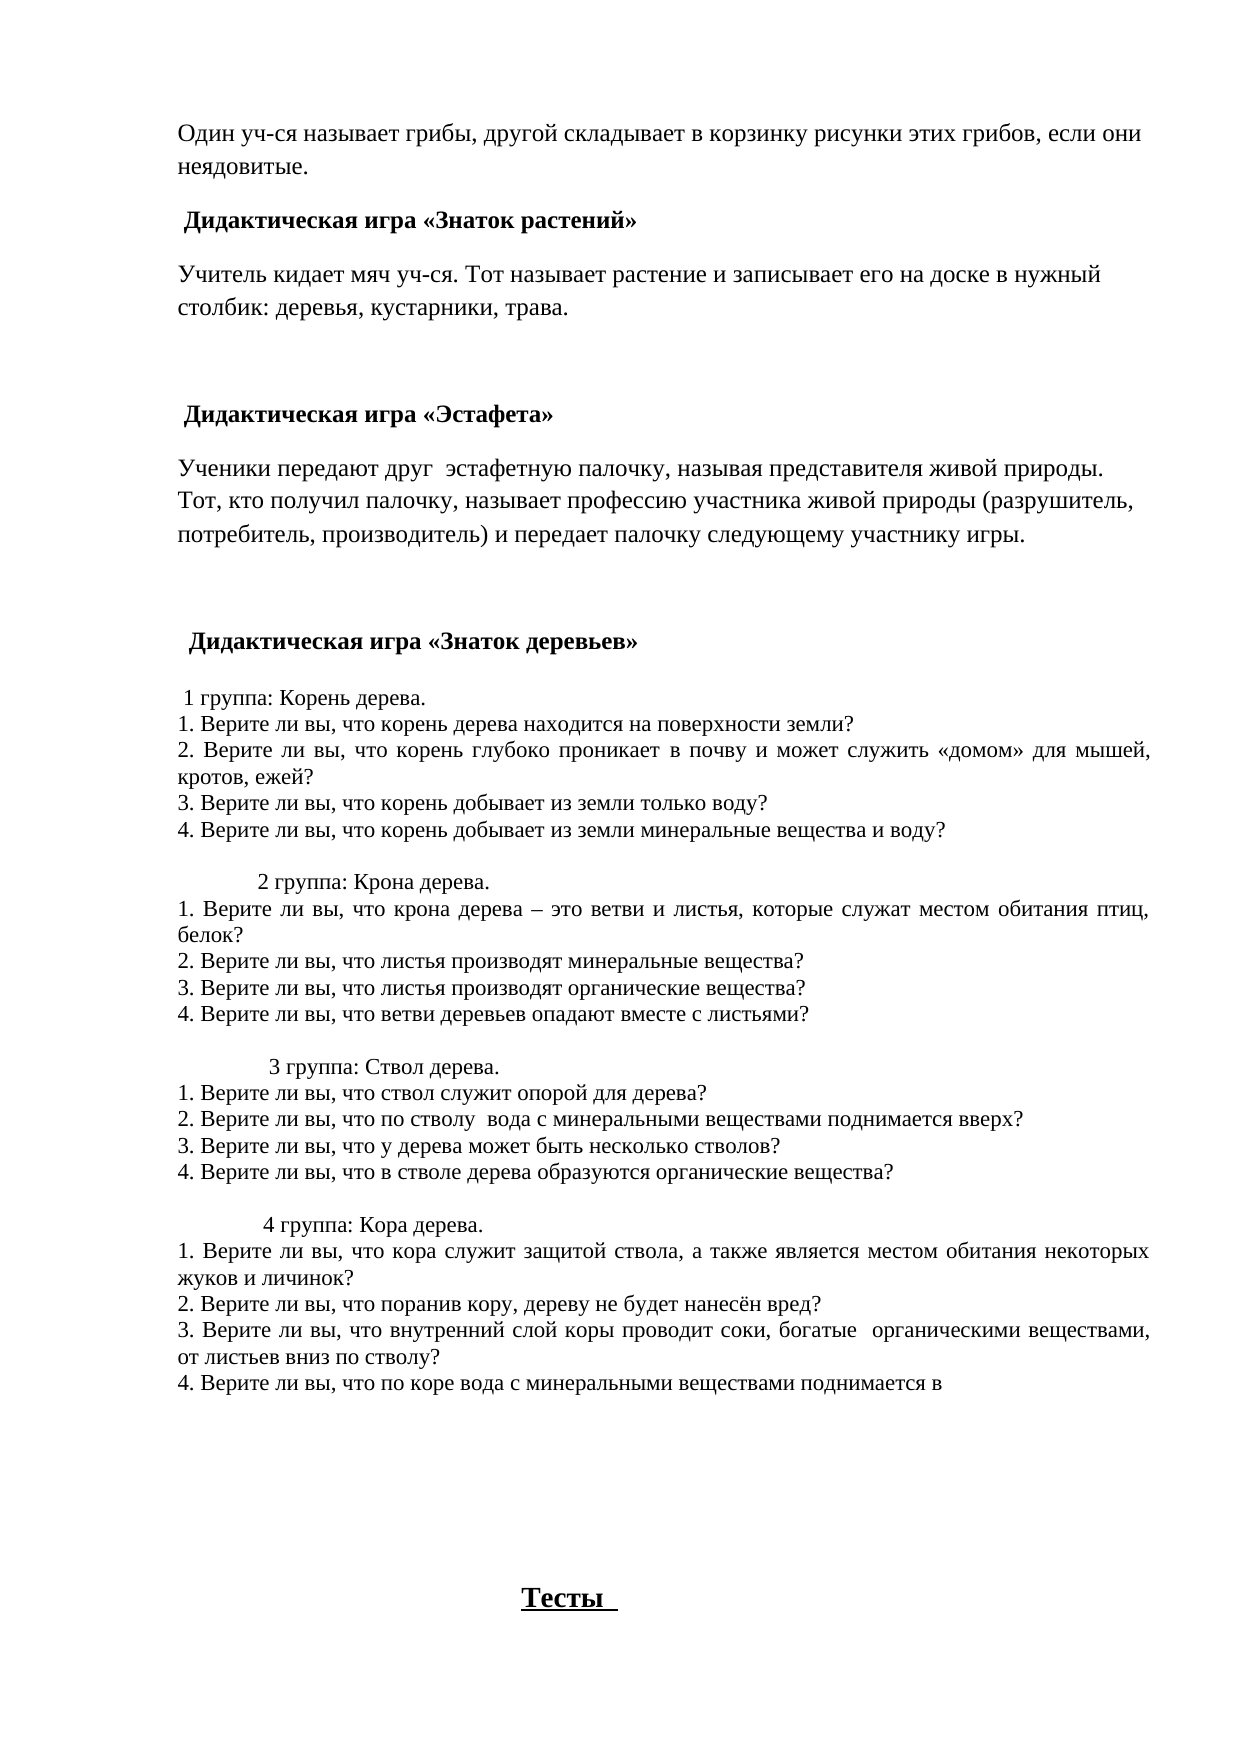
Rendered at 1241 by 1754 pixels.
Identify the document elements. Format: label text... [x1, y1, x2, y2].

text 2. Верите ли вы, что по стволу вода с минеральными веществами поднимается вверх? [177, 1106, 1152, 1132]
text 4. Верите ли вы, что корень добывает из земли минеральные вещества и воду? [177, 816, 1152, 842]
text Дидактическая игра «Знаток деревьев» [177, 626, 1152, 655]
text 4 группа: Кора дерева. [177, 1211, 1152, 1237]
text 3. Верите ли вы, что у дерева может быть несколько стволов? [177, 1132, 1152, 1158]
text 2 группа: Крона дерева. [177, 868, 1152, 895]
text 1 группа: Корень дерева. [177, 684, 1152, 710]
text Тесты [177, 1580, 1152, 1613]
text 1. Верите ли вы, что корень дерева находится на поверхности земли? [177, 710, 1152, 737]
text 2. Верите ли вы, что листья производят минеральные вещества? [177, 947, 1152, 974]
text Один уч-ся называет грибы, другой складывает в корзинку рисунки этих грибов, если они неядовитые. [177, 118, 1152, 180]
text 4. Верите ли вы, что по коре вода с минеральными веществами поднимается в [177, 1369, 1152, 1395]
text 2. Верите ли вы, что корень глубоко проникает в почву и может служить «домом» для мышей, кротов, ежей? [177, 737, 1152, 789]
text 4. Верите ли вы, что в стволе дерева образуются органические вещества? [177, 1158, 1152, 1184]
text 3. Верите ли вы, что корень добывает из земли только воду? [177, 789, 1152, 816]
text 4. Верите ли вы, что ветви деревьев опадают вместе с листьями? [177, 1000, 1152, 1026]
text Дидактическая игра «Эстафета» [177, 399, 1152, 427]
text 3. Верите ли вы, что внутренний слой коры проводит соки, богатые органическими веществами, от листьев вниз по стволу? [177, 1316, 1152, 1369]
text 1. Верите ли вы, что крона дерева – это ветви и листья, которые служат местом обитания птиц, белок? [177, 895, 1152, 947]
text 1. Верите ли вы, что кора служит защитой ствола, а также является местом обитания некоторых жуков и личинок? [177, 1237, 1152, 1290]
text Дидактическая игра «Знаток растений» [177, 205, 1152, 234]
text 3 группа: Ствол дерева. [177, 1053, 1152, 1079]
text 3. Верите ли вы, что листья производят органические вещества? [177, 974, 1152, 1000]
text Учитель кидает мяч уч-ся. Тот называет растение и записывает его на доске в нужный столбик: деревья, кустарники, трава. [177, 259, 1152, 321]
text 2. Верите ли вы, что поранив кору, дереву не будет нанесён вред? [177, 1290, 1152, 1316]
text 1. Верите ли вы, что ствол служит опорой для дерева? [177, 1079, 1152, 1106]
text Ученики передают друг эстафетную палочку, называя представителя живой природы. Тот, кто получил палочку, называет профессию участника живой природы (разрушитель, потребитель, производитель) и передает палочку следующему участнику игры. [177, 453, 1152, 547]
